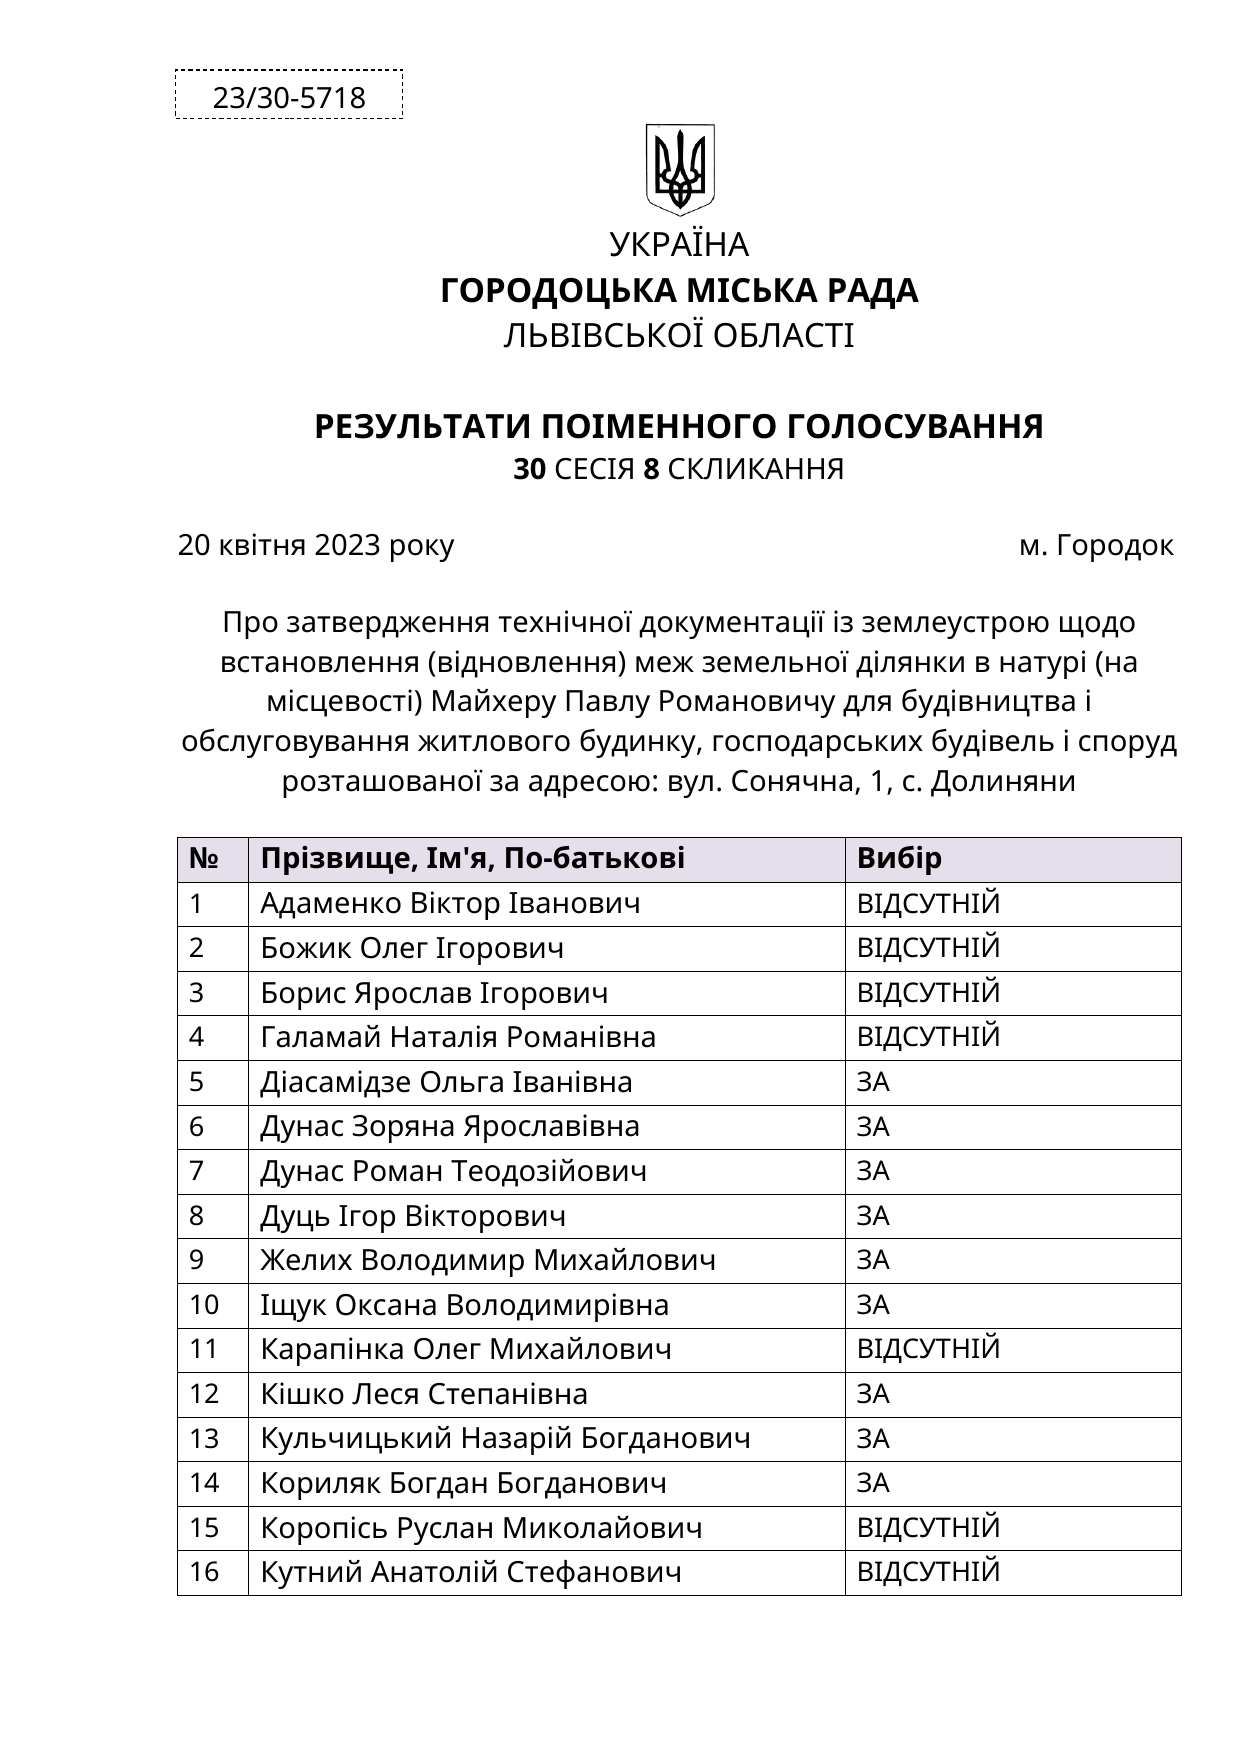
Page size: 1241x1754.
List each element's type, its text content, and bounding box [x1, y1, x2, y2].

table_cell ВІДСУТНІЙ [846, 1507, 1181, 1550]
text ЛЬВІВСЬКОЇ ОБЛАСТІ [177, 312, 1181, 357]
table_header Вибір [846, 838, 1181, 882]
table_cell Кориляк Богдан Богданович [249, 1462, 845, 1506]
table_cell 1 [178, 883, 248, 926]
table_cell 13 [178, 1418, 248, 1461]
table_cell ВІДСУТНІЙ [846, 1016, 1181, 1060]
table_cell ВІДСУТНІЙ [846, 1551, 1181, 1595]
table_cell Іщук Оксана Володимирівна [249, 1284, 845, 1327]
table_cell Карапінка Олег Михайлович [249, 1329, 845, 1372]
table_cell ЗА [846, 1462, 1181, 1506]
table_cell ЗА [846, 1061, 1181, 1104]
table_cell Борис Ярослав Ігорович [249, 972, 845, 1015]
table_cell Дуць Ігор Вікторович [249, 1195, 845, 1238]
table_cell 14 [178, 1462, 248, 1506]
table_cell ЗА [846, 1195, 1181, 1238]
text Про затвердження технічної документації із землеустрою щодо встановлення (відновлення) меж земельної ділянки в натурі (на місцевості) Майхеру Павлу Романовичу для будівництва і обслуговування житлового будинку, господарських будівель і споруд розташованої за адресою: вул. Сонячна, 1, с. Долиняни [177, 601, 1181, 800]
table_cell 12 [178, 1373, 248, 1417]
table_cell 9 [178, 1239, 248, 1283]
table_cell 6 [178, 1106, 248, 1149]
table_cell ЗА [846, 1150, 1181, 1194]
table_cell Желих Володимир Михайлович [249, 1239, 845, 1283]
table_cell 16 [178, 1551, 248, 1595]
table_cell Дунас Роман Теодозійович [249, 1150, 845, 1194]
table_cell ВІДСУТНІЙ [846, 1329, 1181, 1372]
table_cell 10 [178, 1284, 248, 1327]
text УКРАЇНА [177, 221, 1181, 266]
table_cell ЗА [846, 1106, 1181, 1149]
table_cell ЗА [846, 1418, 1181, 1461]
table_cell 4 [178, 1016, 248, 1060]
table_cell ЗА [846, 1284, 1181, 1327]
table_cell ВІДСУТНІЙ [846, 927, 1181, 971]
table_cell 8 [178, 1195, 248, 1238]
table_cell Кульчицький Назарій Богданович [249, 1418, 845, 1461]
table_cell Адаменко Віктор Іванович [249, 883, 845, 926]
table_cell Галамай Наталія Романівна [249, 1016, 845, 1060]
table_cell Кішко Леся Степанівна [249, 1373, 845, 1417]
table_header Прізвище, Ім'я, По-батькові [249, 838, 845, 882]
table_cell 3 [178, 972, 248, 1015]
table_cell 11 [178, 1329, 248, 1372]
text 20 квітня 2023 року м. Городок [177, 525, 1181, 564]
table_cell 15 [178, 1507, 248, 1550]
text РЕЗУЛЬТАТИ ПОІМЕННОГО ГОЛОСУВАННЯ [177, 403, 1181, 448]
table_cell ЗА [846, 1373, 1181, 1417]
table_cell Коропісь Руслан Миколайович [249, 1507, 845, 1550]
table_cell 7 [178, 1150, 248, 1194]
table_cell ВІДСУТНІЙ [846, 972, 1181, 1015]
table_cell Діасамідзе Ольга Іванівна [249, 1061, 845, 1104]
table_cell Божик Олег Ігорович [249, 927, 845, 971]
table_cell ВІДСУТНІЙ [846, 883, 1181, 926]
table_cell 5 [178, 1061, 248, 1104]
text 30 СЕСІЯ 8 СКЛИКАННЯ [177, 448, 1181, 488]
table_header № [178, 838, 248, 882]
table_cell Кутний Анатолій Стефанович [249, 1551, 845, 1595]
table_cell ЗА [846, 1239, 1181, 1283]
table_cell Дунас Зоряна Ярославівна [249, 1106, 845, 1149]
table_cell 2 [178, 927, 248, 971]
text ГОРОДОЦЬКА МІСЬКА РАДА [177, 266, 1181, 312]
picture [633, 118, 726, 221]
